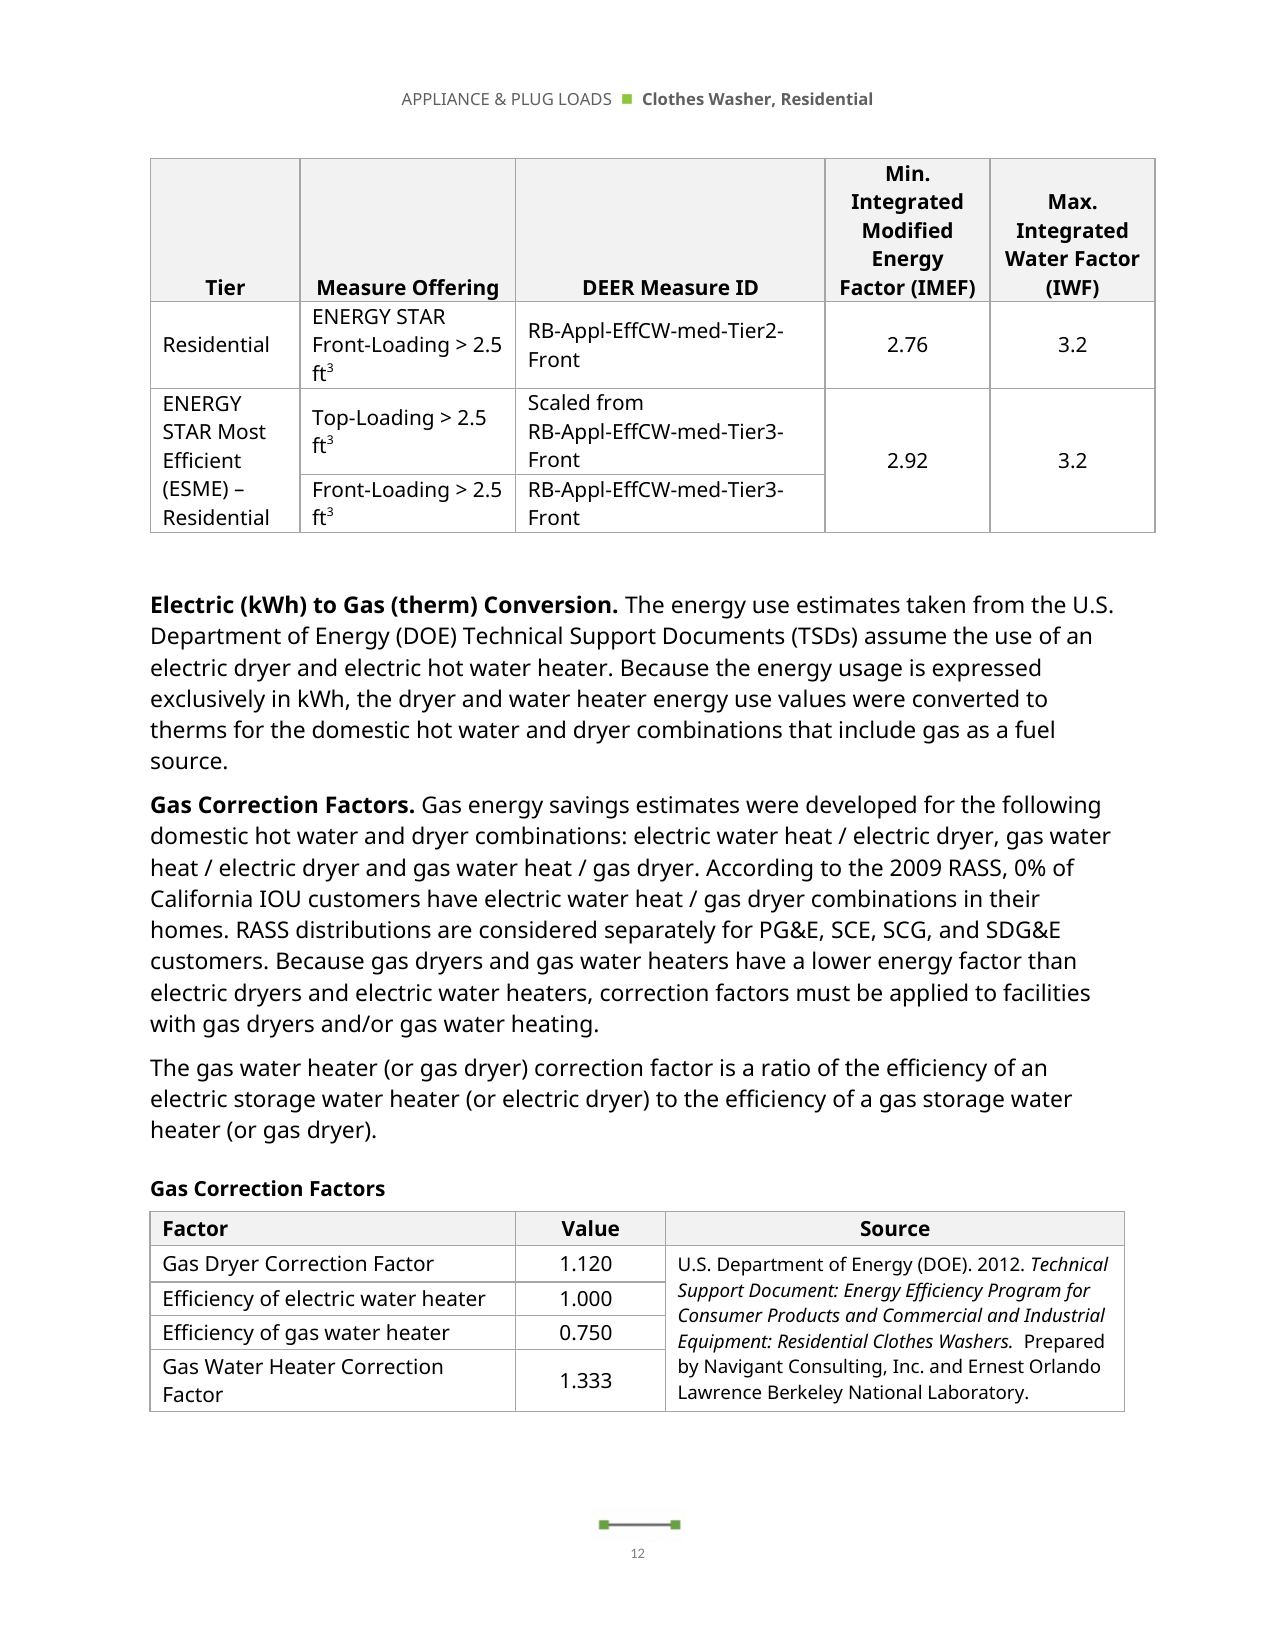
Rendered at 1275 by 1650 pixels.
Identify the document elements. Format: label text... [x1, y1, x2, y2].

table_cell Front-Loading > 2.5 ft3 [301, 475, 515, 532]
text Gas Correction Factors. Gas energy savings estimates were developed for the following domestic hot water and dryer combinations: electric water heat / electric dryer, gas water heat / electric dryer and gas water heat / gas dryer. According to the 2009 RASS, 0% of California IOU customers have electric water heat / gas dryer combinations in their homes. RASS distributions are considered separately for PG&E, SCE, SCG, and SDG&E customers. Because gas dryers and gas water heaters have a lower energy factor than electric dryers and electric water heaters, correction factors must be applied to facilities with gas dryers and/or gas water heating. [150, 789, 1125, 1039]
table_cell Efficiency of gas water heater [151, 1316, 515, 1349]
table_cell Gas Dryer Correction Factor [151, 1246, 515, 1281]
table_header Tier [151, 159, 299, 301]
table_cell 0.750 [516, 1316, 665, 1349]
table_header Max. Integrated Water Factor (IWF) [991, 159, 1154, 301]
table_cell Top-Loading > 2.5 ft3 [301, 389, 515, 474]
table_cell 2.92 [826, 389, 989, 532]
table_cell 2.76 [826, 302, 989, 387]
table_cell 1.333 [516, 1350, 665, 1411]
table_cell 1.120 [516, 1246, 665, 1281]
table_cell Efficiency of electric water heater [151, 1283, 515, 1315]
table_cell U.S. Department of Energy (DOE). 2012. Technical Support Document: Energy Efficiency Program for Consumer Products and Commercial and Industrial Equipment: Residential Clothes Washers. Prepared by Navigant Consulting, Inc. and Ernest Orlando Lawrence Berkeley National Laboratory. [666, 1246, 1124, 1411]
table_cell 3.2 [991, 302, 1154, 387]
text Gas Correction Factors [150, 1174, 1125, 1203]
table_cell ENERGY STAR Front-Loading > 2.5 ft3 [301, 302, 515, 387]
table_cell 1.000 [516, 1283, 665, 1315]
table_cell ENERGY STAR – Residential [151, 302, 299, 387]
table_header Measure Offering [301, 159, 515, 301]
table_cell Scaled from RB-Appl-EffCW-med-Tier3-Front [516, 389, 824, 474]
table_header DEER Measure ID [516, 159, 824, 301]
table_cell ENERGY STAR Most Efficient (ESME) – Residential [151, 389, 299, 532]
table_header Value [516, 1212, 665, 1245]
table_cell 3.2 [991, 389, 1154, 532]
picture [590, 1508, 685, 1542]
text The gas water heater (or gas dryer) correction factor is a ratio of the efficiency of an electric storage water heater (or electric dryer) to the efficiency of a gas storage water heater (or gas dryer). [150, 1052, 1125, 1145]
table_header Source [666, 1212, 1124, 1245]
text Electric (kWh) to Gas (therm) Conversion. The energy use estimates taken from the U.S. Department of Energy (DOE) Technical Support Documents (TSDs) assume the use of an electric dryer and electric hot water heater. Because the energy usage is expressed exclusively in kWh, the dryer and water heater energy use values were converted to therms for the domestic hot water and dryer combinations that include gas as a fuel source. [150, 589, 1125, 777]
table_cell Gas Water Heater Correction Factor [151, 1350, 515, 1411]
table_cell RB-Appl-EffCW-med-Tier2-Front [516, 302, 824, 387]
table_cell RB-Appl-EffCW-med-Tier3-Front [516, 475, 824, 532]
table_header Min. Integrated Modified Energy Factor (IMEF) [826, 159, 989, 301]
table_header Factor [151, 1212, 515, 1245]
